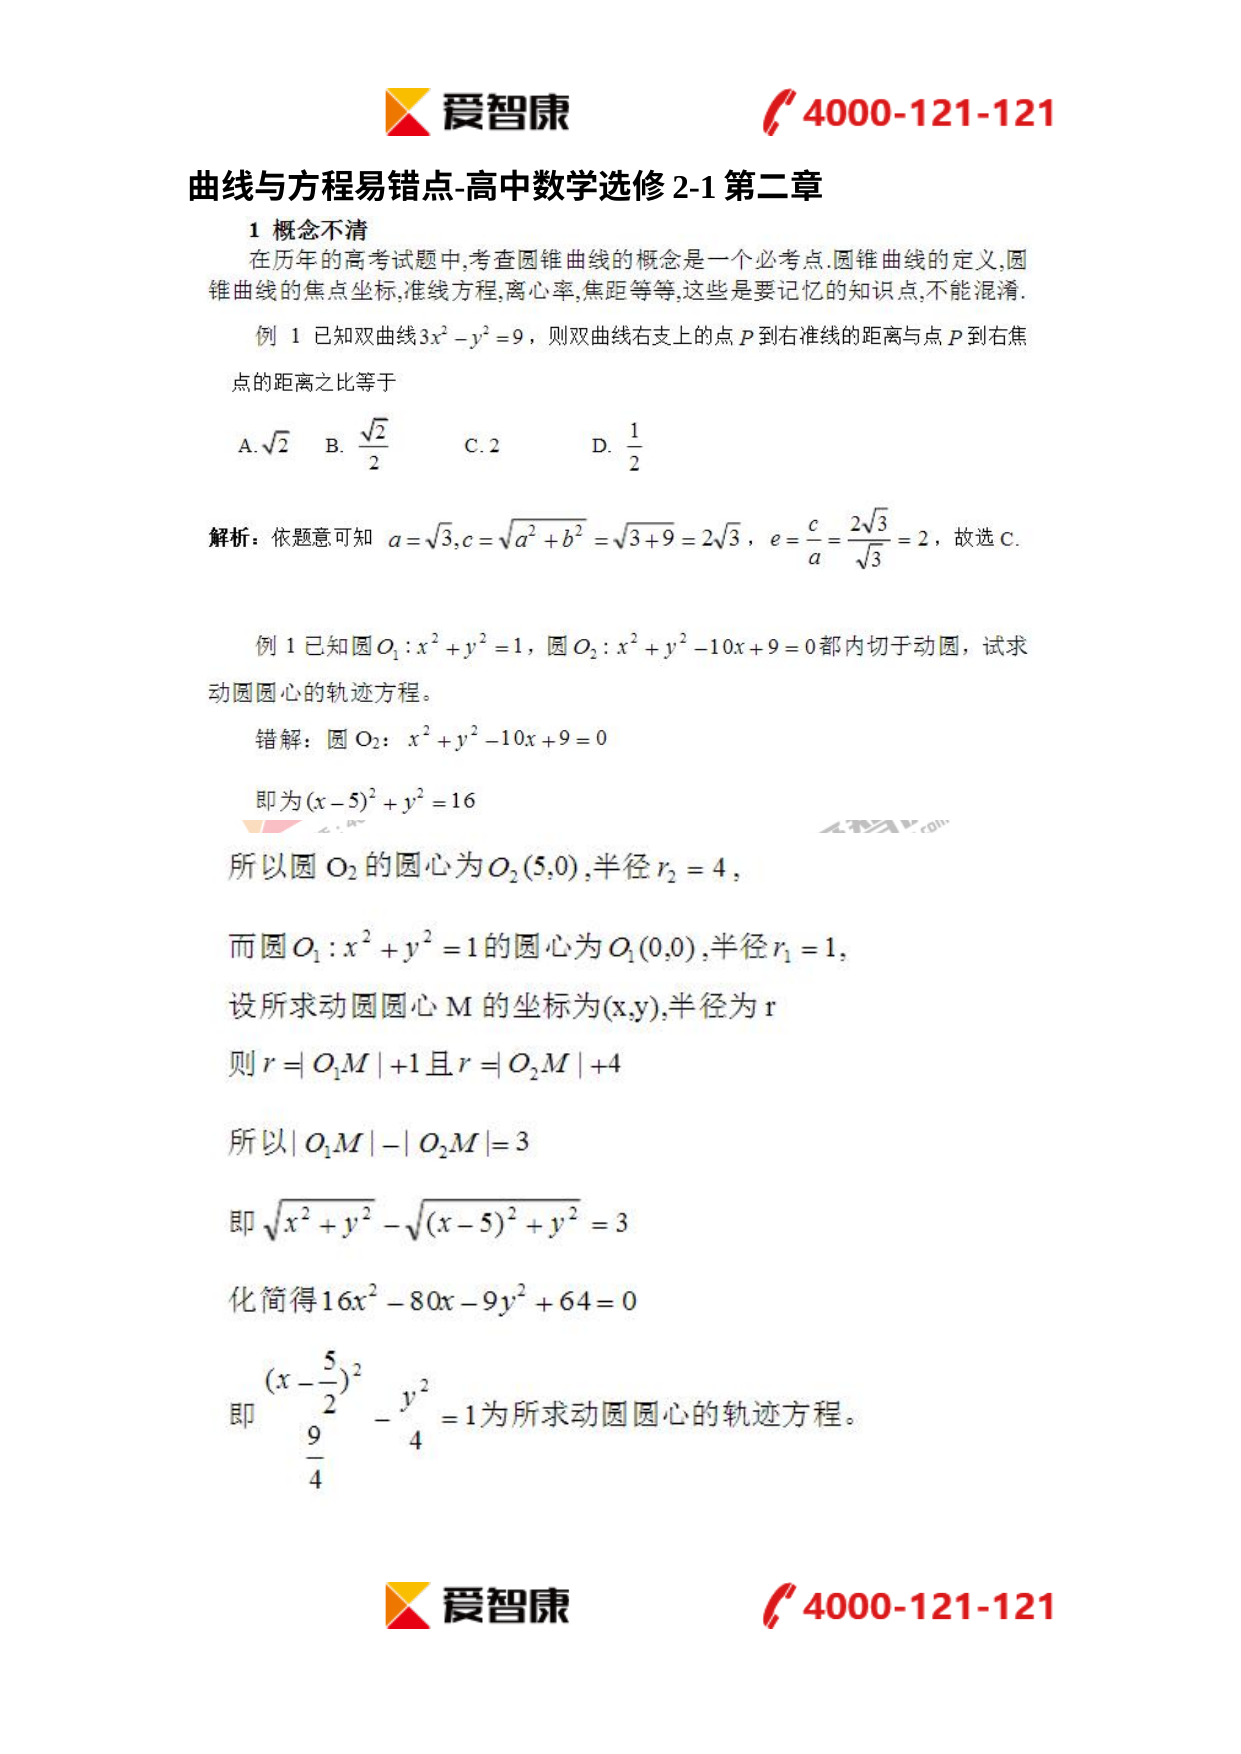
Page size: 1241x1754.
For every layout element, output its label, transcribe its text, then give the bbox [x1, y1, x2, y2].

picture [762, 88, 1053, 136]
picture [139, 216, 1053, 1506]
picture [762, 1582, 1053, 1629]
picture [385, 88, 570, 136]
picture [385, 1582, 570, 1629]
text 曲线与方程易错点-高中数学选修2-1第二章 [187, 151, 1053, 216]
